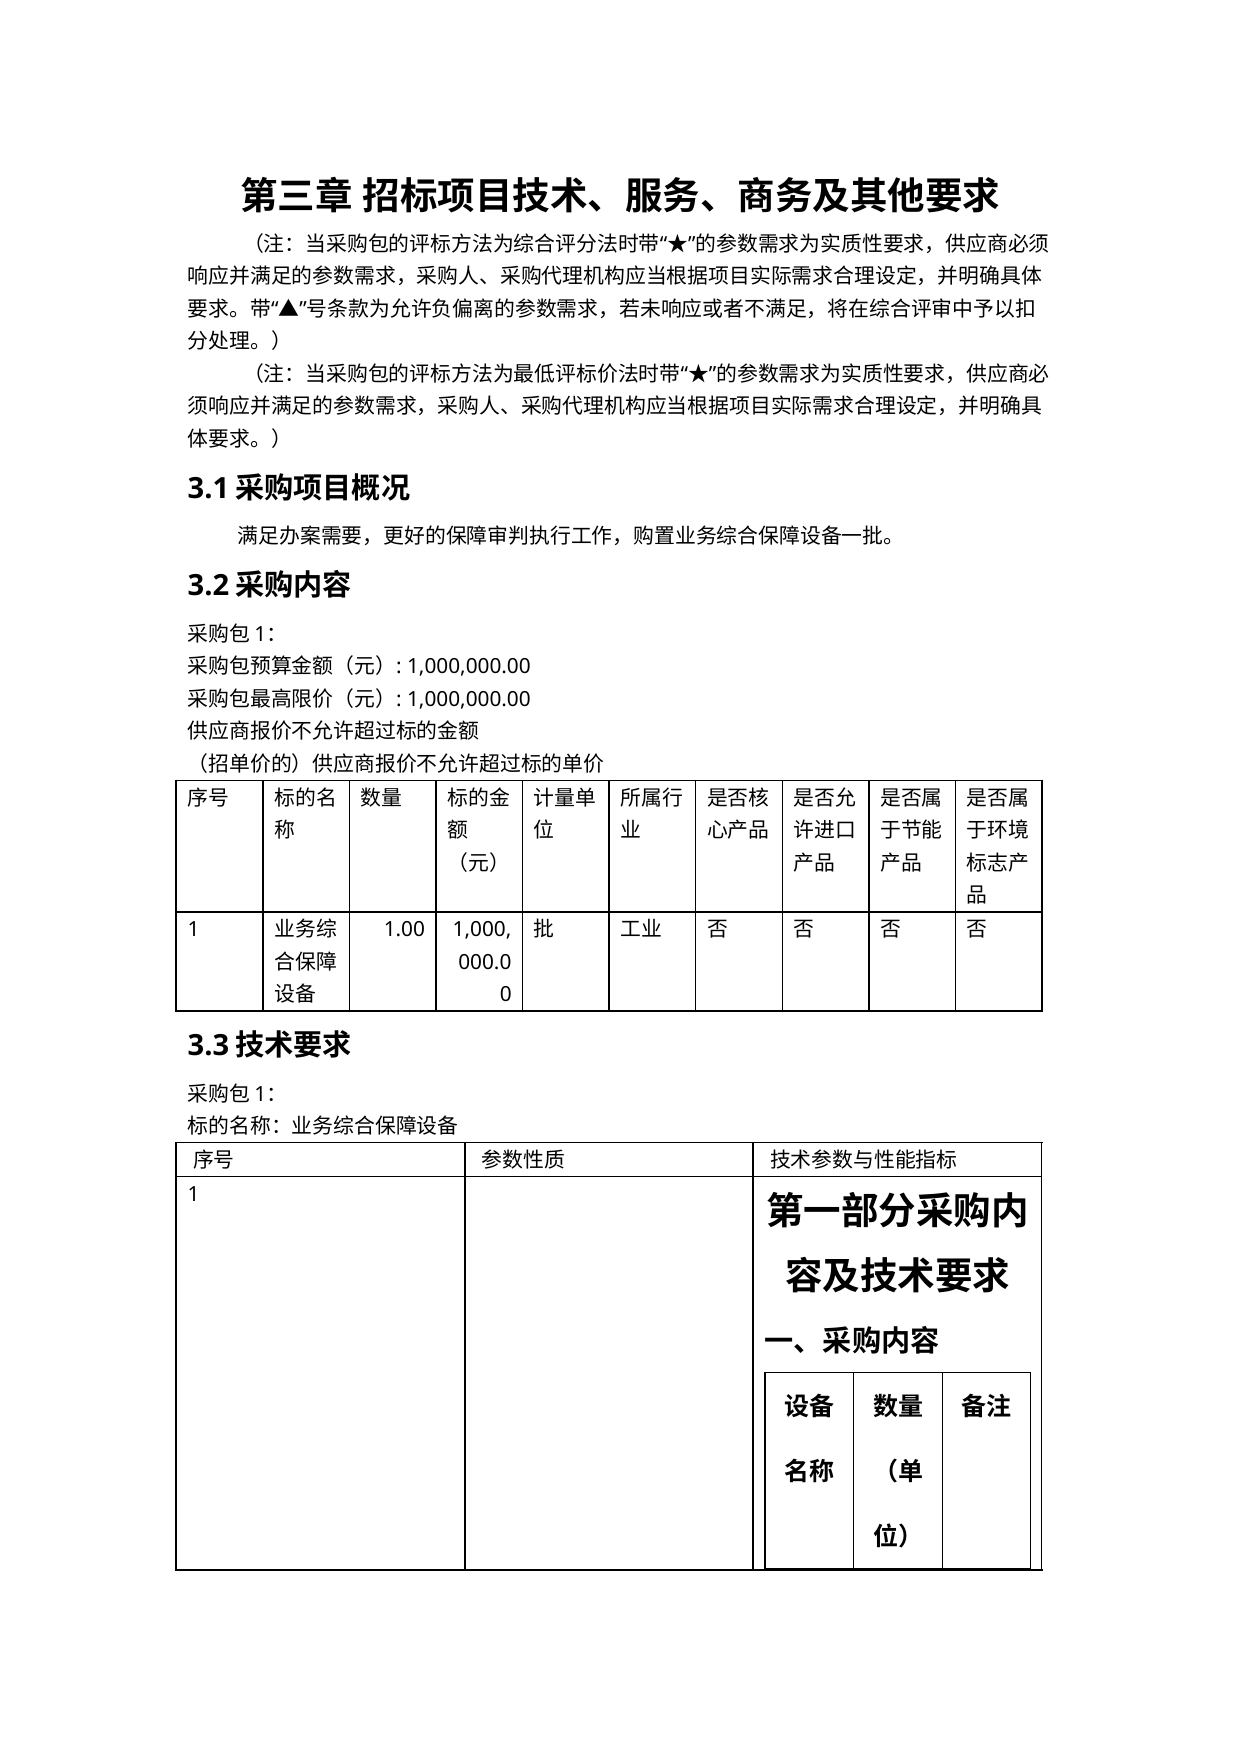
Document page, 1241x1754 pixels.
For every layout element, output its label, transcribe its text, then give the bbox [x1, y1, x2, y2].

table_header 是否属于节能产品 [870, 781, 955, 911]
table_header 计量单位 [523, 781, 608, 911]
table_cell 否 [956, 913, 1041, 1010]
table_cell 1,000,000.00 [437, 913, 522, 1010]
text 3.1采购项目概况 [187, 454, 1053, 519]
table_cell 否 [783, 913, 868, 1010]
table_cell 1 [177, 913, 262, 1010]
text （注：当采购包的评标方法为最低评标价法时带“★”的参数需求为实质性要求，供应商必须响应并满足的参数需求，采购人、采购代理机构应当根据项目实际需求合理设定，并明确具体要求。） [187, 357, 1053, 454]
text 供应商报价不允许超过标的金额 [187, 714, 1053, 747]
text 采购包最高限价（元）: 1,000,000.00 [187, 682, 1053, 714]
text 采购包预算金额（元）: 1,000,000.00 [187, 649, 1053, 682]
table_header 参数性质 [466, 1143, 752, 1176]
table_cell 批 [523, 913, 608, 1010]
text （注：当采购包的评标方法为综合评分法时带“★”的参数需求为实质性要求，供应商必须响应并满足的参数需求，采购人、采购代理机构应当根据项目实际需求合理设定，并明确具体要求。带“▲”号条款为允许负偏离的参数需求，若未响应或者不满足，将在综合评审中予以扣分处理。） [187, 227, 1053, 357]
table_header 标的名称 [264, 781, 349, 911]
text 第三章 招标项目技术、服务、商务及其他要求 [187, 162, 1053, 227]
table_cell 1 [177, 1177, 464, 1569]
table_cell 否 [870, 913, 955, 1010]
text 满足办案需要，更好的保障审判执行工作，购置业务综合保障设备一批。 [187, 519, 1053, 552]
table_header 是否属于环境标志产品 [956, 781, 1041, 911]
text （招单价的）供应商报价不允许超过标的单价 [187, 747, 1053, 779]
table_header 序号 [177, 781, 262, 911]
table_header 是否允许进口产品 [783, 781, 868, 911]
table_cell 1.00 [350, 913, 435, 1010]
table_cell 业务综合保障设备 [264, 913, 349, 1010]
table_cell 工业 [610, 913, 695, 1010]
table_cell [754, 1177, 1041, 1569]
table_header 技术参数与性能指标 [754, 1143, 1041, 1176]
table_cell 否 [696, 913, 782, 1010]
table_header 标的金额 （元） [437, 781, 522, 911]
table_header 序号 [177, 1143, 464, 1176]
text 采购包1： [187, 1077, 1053, 1109]
text 3.3技术要求 [187, 1012, 1053, 1077]
table_header 数量 [350, 781, 435, 911]
text 3.2采购内容 [187, 552, 1053, 617]
text 标的名称：业务综合保障设备 [187, 1109, 1053, 1142]
table_cell [466, 1177, 752, 1569]
table_header 所属行业 [610, 781, 695, 911]
table_header 是否核心产品 [696, 781, 782, 911]
text 采购包1： [187, 617, 1053, 649]
